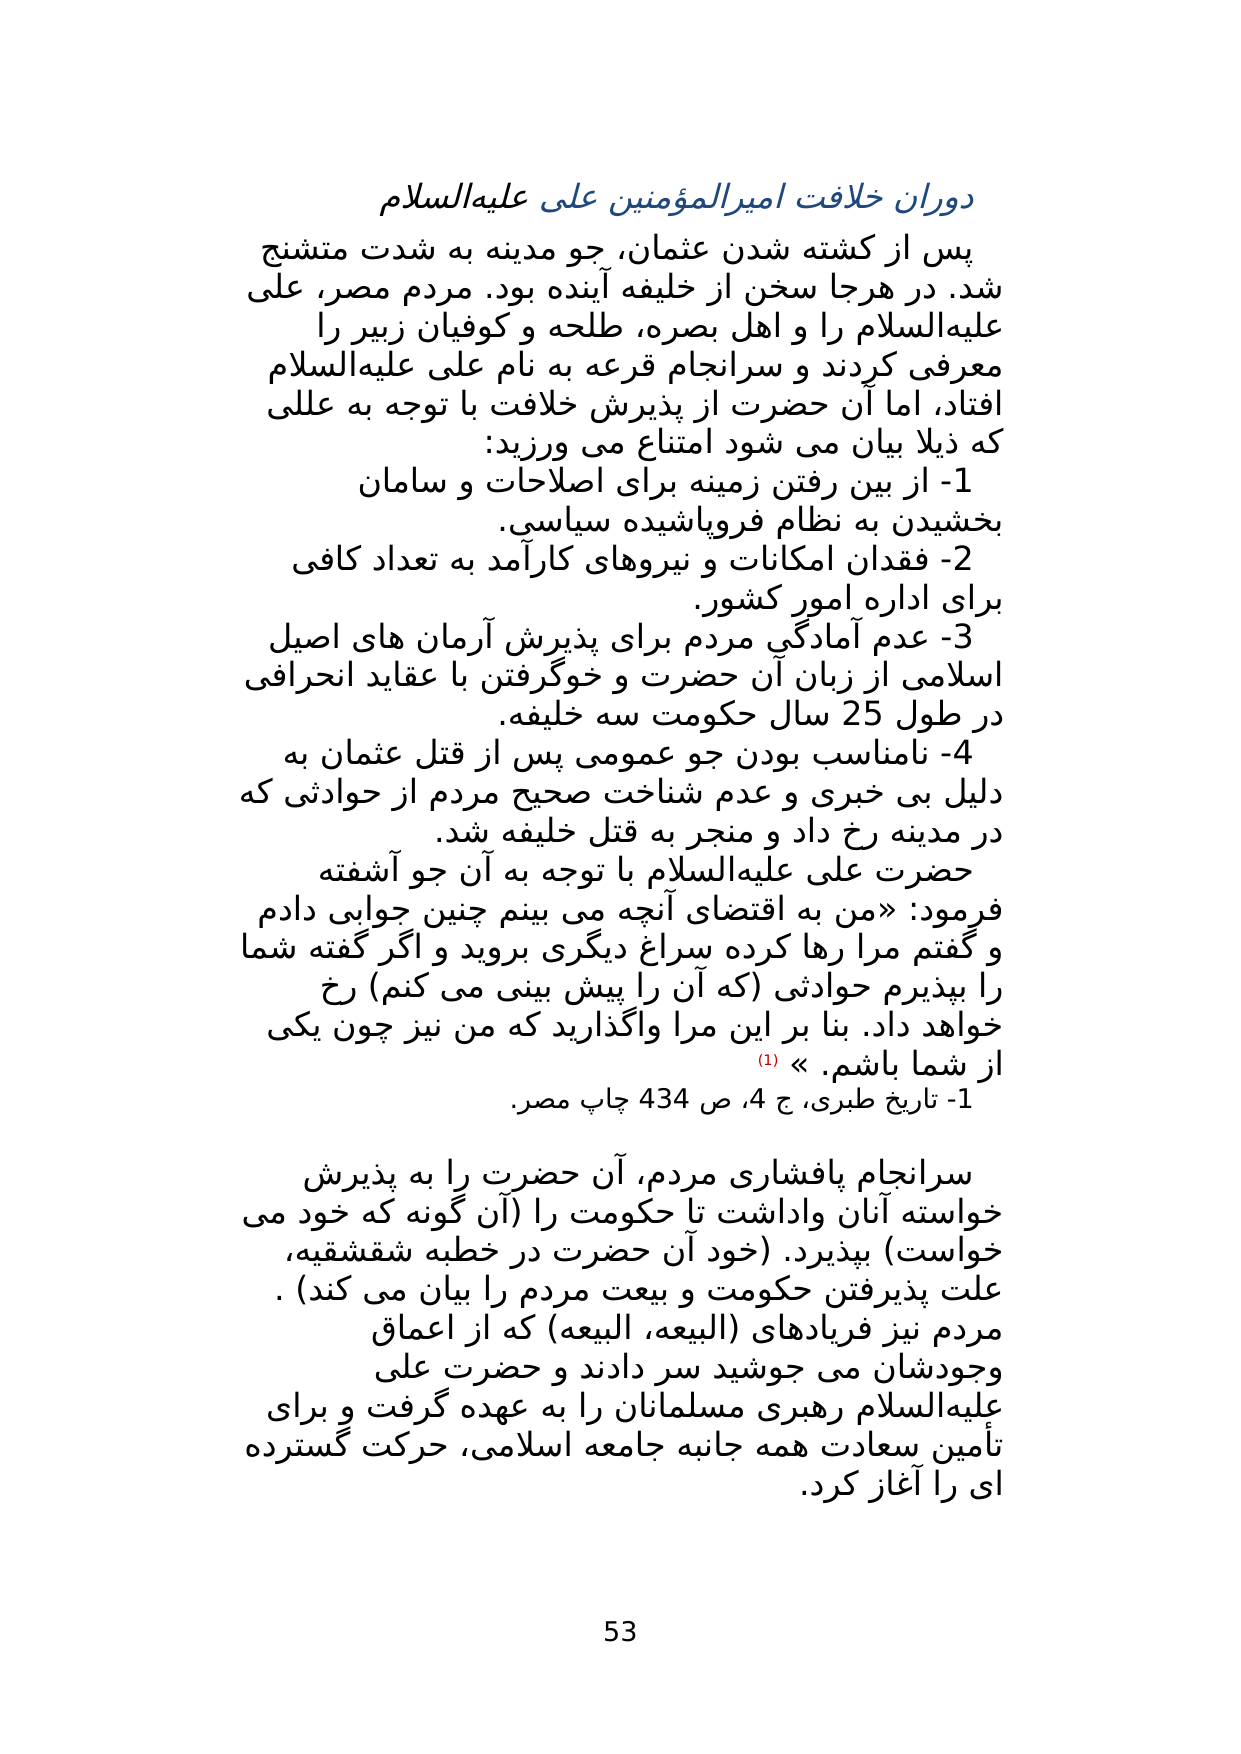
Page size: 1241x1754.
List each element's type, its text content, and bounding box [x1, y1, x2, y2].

text 1- از بین رفتن زمینه برای اصلاحات و سامان بخشیدن به نظام فروپاشیده سیاسی. [236, 462, 1004, 539]
text پس از کشته شدن عثمان، جو مدینه به شدت متشنج شد. در هرجا سخن از خلیفه آینده بود. مردم مصر، علی عليه‌السلام را و اهل بصره، طلحه و کوفیان زبیر را معرفی کردند و سرانجام قرعه به نام علی عليه‌السلام افتاد، اما آن حضرت از پذیرش خلافت با توجه به عللی که ذیلا بیان می شود امتناع می ورزید: [236, 228, 1004, 462]
text سرانجام پافشاری مردم، آن حضرت را به پذیرش خواسته آنان واداشت تا حکومت را (آن گونه که خود می خواست) بپذیرد. (خود آن حضرت در خطبه شقشقیه، علت پذیرفتن حکومت و بیعت مردم را بیان می کند) . مردم نیز فریادهای (البیعه، البیعه) که از اعماق وجودشان می جوشید سر دادند و حضرت علی عليه‌السلام رهبری مسلمانان را به عهده گرفت و برای تأمین سعادت همه جانبه جامعه اسلامی، حرکت گسترده ای را آغاز کرد. [236, 1153, 1004, 1503]
text 1- تاریخ طبری، ج 4، ص 434 چاپ مصر. [236, 1083, 1004, 1115]
text 4- نامناسب بودن جو عمومی پس از قتل عثمان به دلیل بی خبری و عدم شناخت صحیح مردم از حوادثی که در مدینه رخ داد و منجر به قتل خلیفه شد. [236, 734, 1004, 850]
text 2- فقدان امکانات و نیروهای کارآمد به تعداد کافی برای اداره امور کشور. [236, 539, 1004, 617]
subtitle دوران خلافت امیرالمؤمنین علی عليه‌السلام [236, 177, 1004, 216]
text حضرت علی عليه‌السلام با توجه به آن جو آشفته فرمود: «من به اقتضای آنچه می بینم چنین جوابی دادم و گفتم مرا رها کرده سراغ دیگری بروید و اگر گفته شما را بپذیرم حوادثی (که آن را پیش بینی می کنم) رخ خواهد داد. بنا بر این مرا واگذارید که من نیز چون یکی از شما باشم. » (1) [236, 850, 1004, 1083]
text 3- عدم آمادگی مردم برای پذیرش آرمان های اصیل اسلامی از زبان آن حضرت و خوگرفتن با عقاید انحرافی در طول 25 سال حکومت سه خلیفه. [236, 617, 1004, 734]
